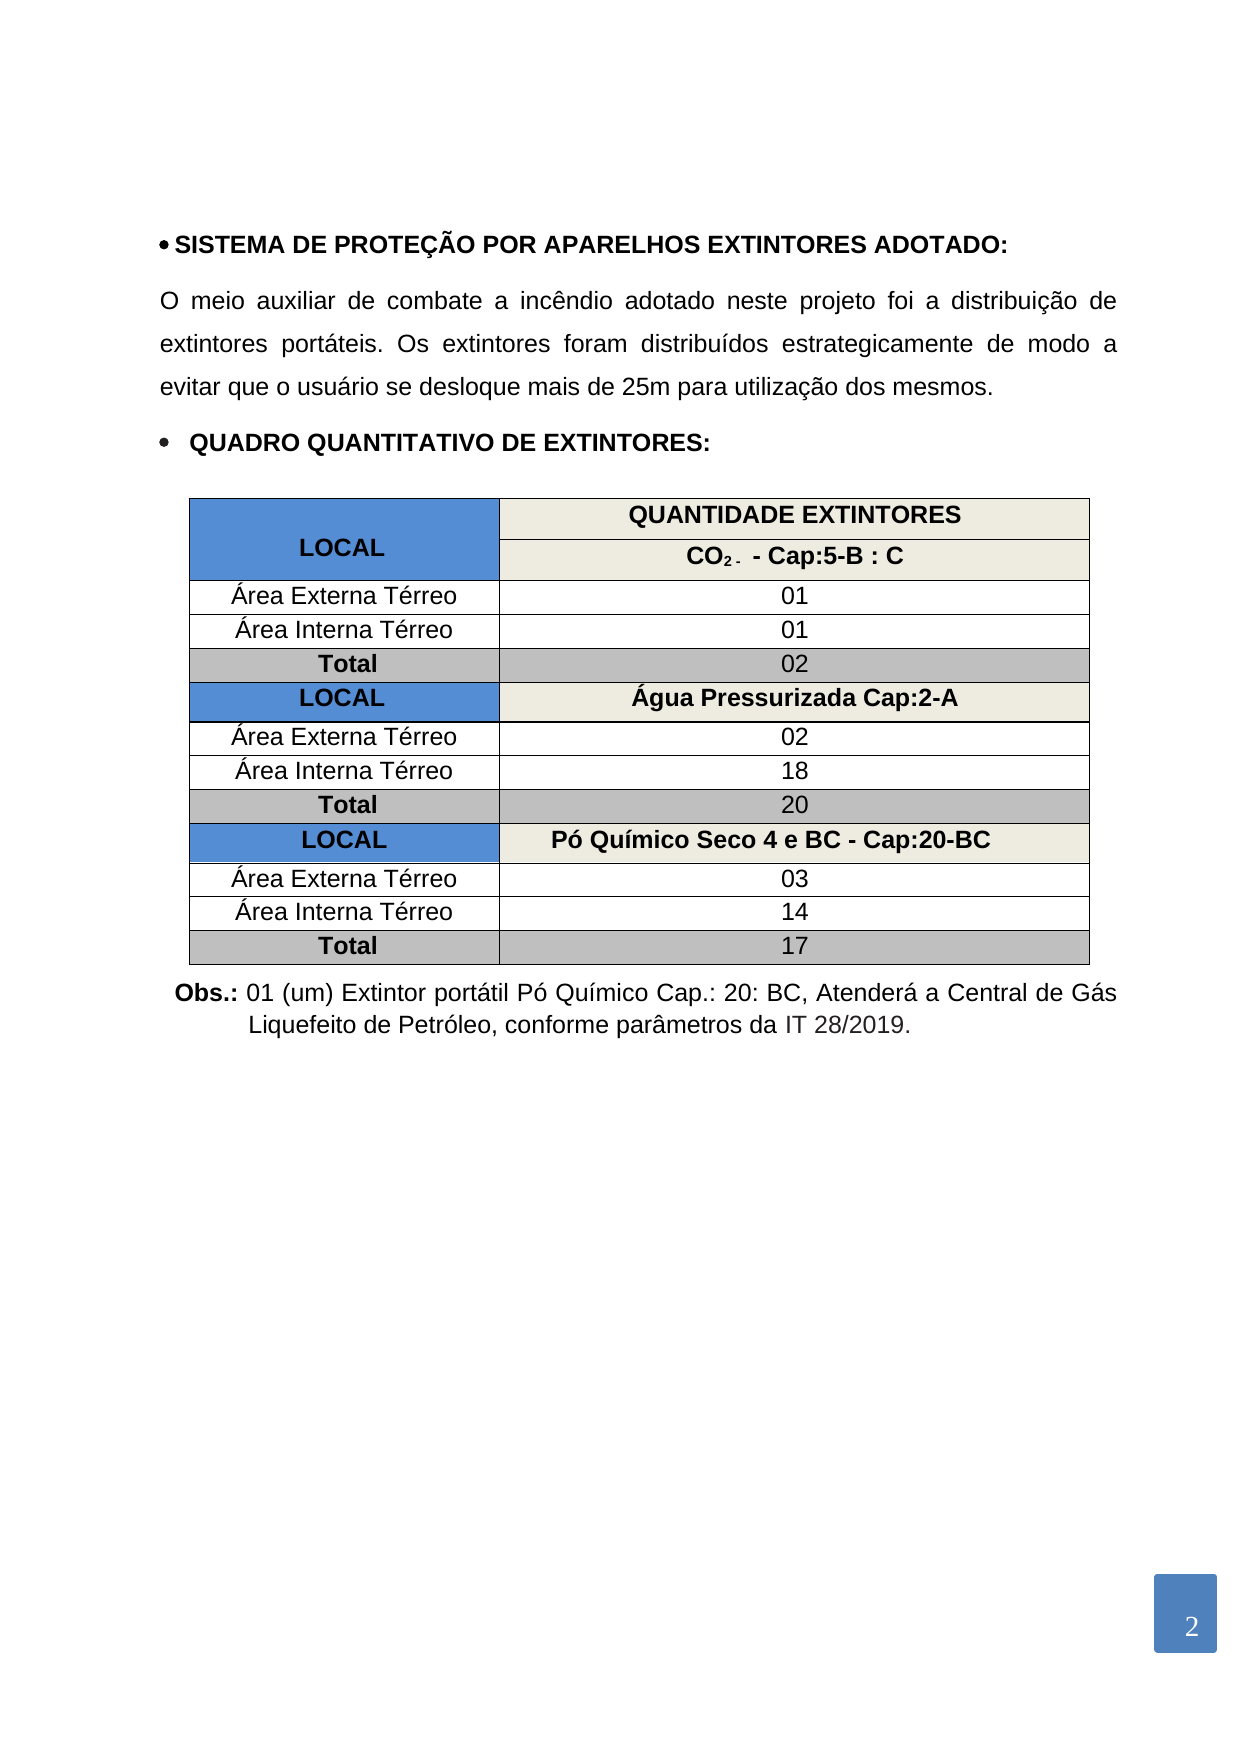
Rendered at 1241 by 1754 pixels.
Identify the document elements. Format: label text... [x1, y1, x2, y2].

table_cell Total [190, 931, 499, 964]
table_cell Área Externa Térreo [190, 723, 499, 755]
table_cell 18 [500, 756, 1089, 789]
table_cell Total [190, 649, 499, 682]
table_cell 20 [500, 790, 1089, 823]
table_cell LOCAL [190, 824, 499, 862]
list QUADRO QUANTITATIVO DE EXTINTORES: [159, 428, 1122, 456]
table_cell LOCAL [190, 683, 499, 721]
table_cell CO2 - - Cap:5-B : C [500, 540, 1089, 580]
table_cell 03 [500, 864, 1089, 896]
table_cell 02 [500, 649, 1089, 682]
table_cell 17 [500, 931, 1089, 964]
text O meio auxiliar de combate a incêndio adotado neste projeto foi a distribuição de extintores portáteis. Os extintores foram distribuídos estrategicamente de modo a evitar que o usuário se desloque mais de 25m para utilização dos mesmos. [159, 286, 1119, 401]
table_cell Área Interna Térreo [190, 756, 499, 789]
table_cell 01 [500, 581, 1089, 614]
table_cell Pó Químico Seco 4 e BC - Cap:20-BC [500, 824, 1089, 862]
table_header QUANTIDADE EXTINTORES [500, 499, 1089, 539]
text Obs.: 01 (um) Extintor portátil Pó Químico Cap.: 20: BC, Atenderá a Central de Gás Liquefeito de Petróleo, conforme parâmetros da IT 28/2019. [174, 977, 1119, 1039]
table_cell Área Externa Térreo [190, 864, 499, 896]
table_cell 14 [500, 897, 1089, 930]
table_cell Área Externa Térreo [190, 581, 499, 614]
table_cell Área Interna Térreo [190, 897, 499, 930]
table_cell Total [190, 790, 499, 823]
table_cell 02 [500, 723, 1089, 755]
list SISTEMA DE PROTEÇÃO POR APARELHOS EXTINTORES ADOTADO: [159, 230, 1122, 259]
table_cell 01 [500, 615, 1089, 647]
table_cell Água Pressurizada Cap:2-A [500, 683, 1089, 721]
table_header LOCAL [190, 499, 499, 580]
table_cell Área Interna Térreo [190, 615, 499, 647]
